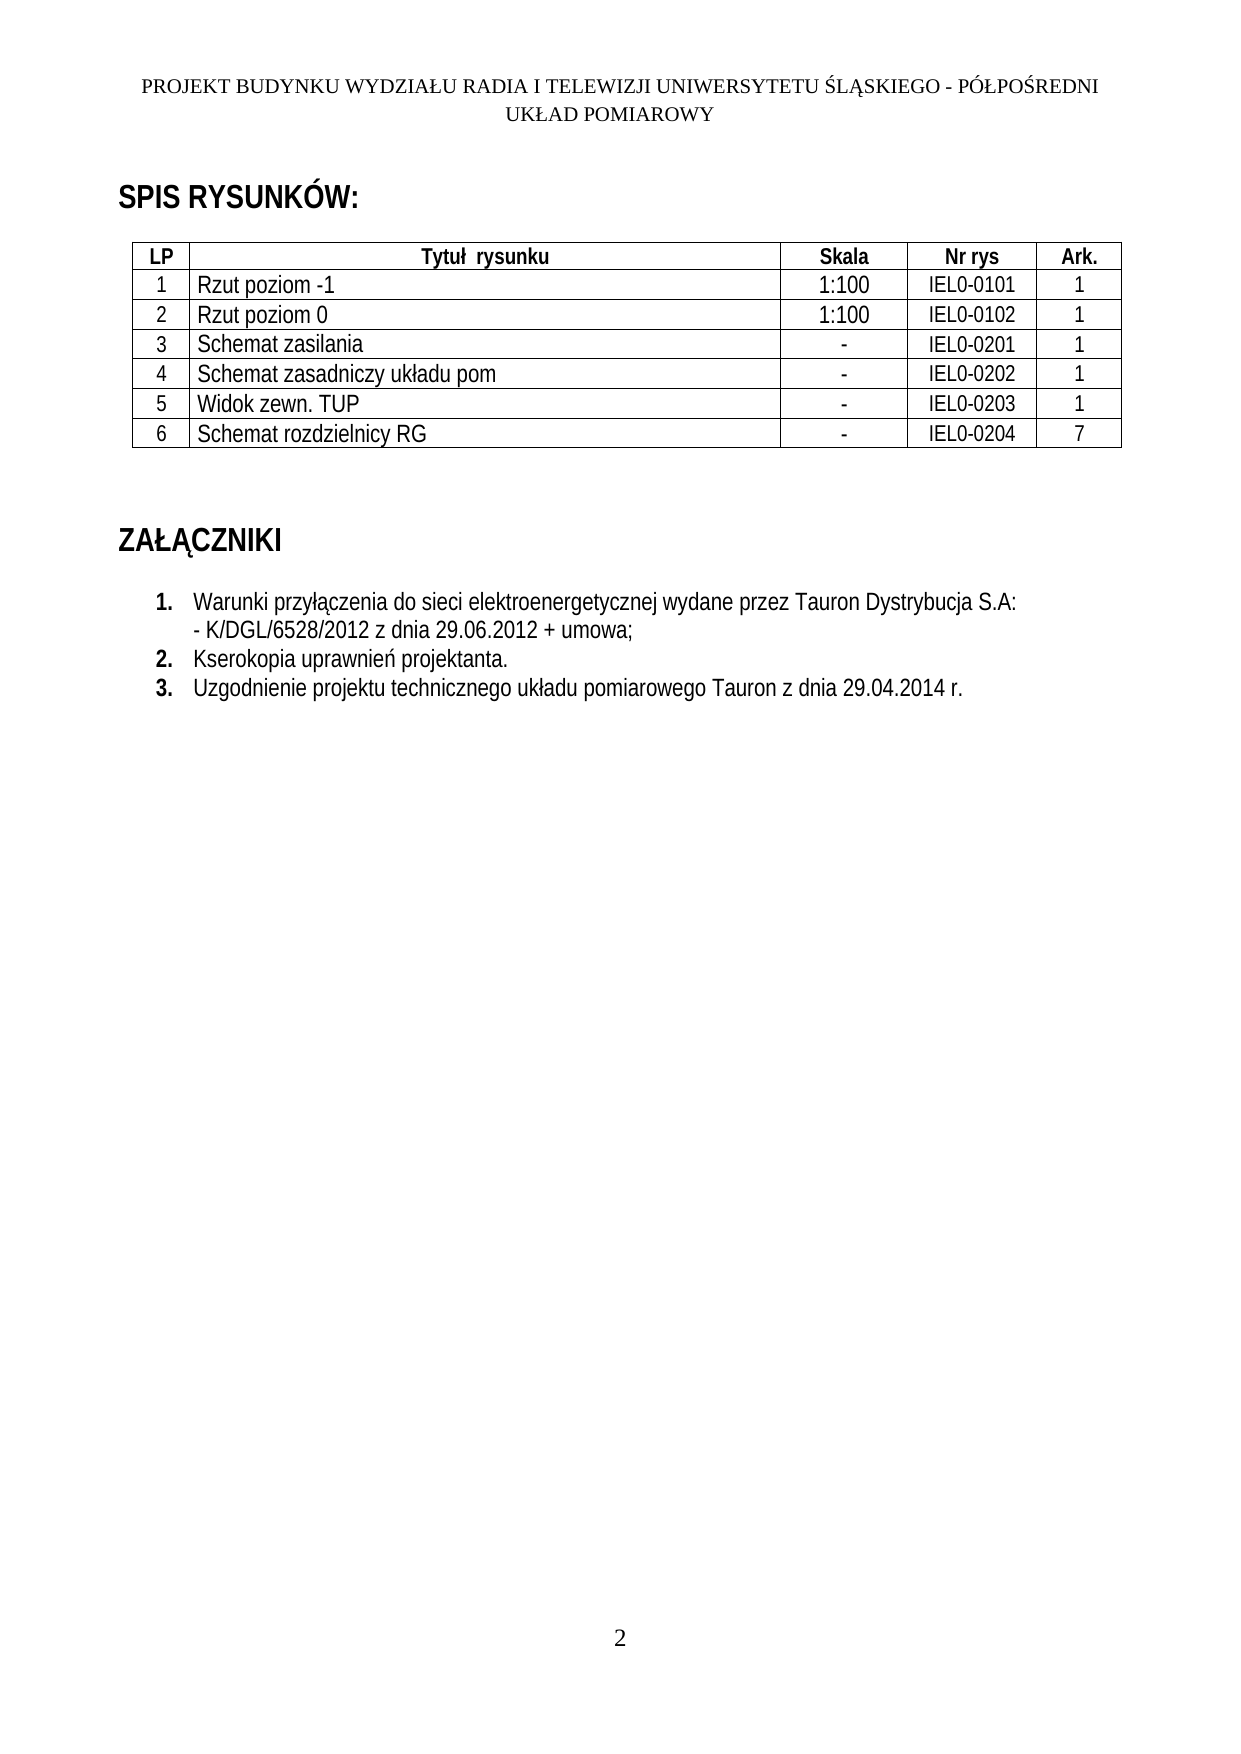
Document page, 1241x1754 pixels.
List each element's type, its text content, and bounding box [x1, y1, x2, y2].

table_cell IEL0-0102 [908, 300, 1036, 328]
table_cell 1 [1037, 270, 1121, 299]
table_header Skala [781, 243, 907, 269]
subtitle ZAŁĄCZNIKI [118, 520, 1122, 558]
table_cell Schemat zasadniczy układu pom [190, 359, 780, 388]
table_cell Schemat zasilania [190, 330, 780, 358]
table_cell 1 [133, 270, 189, 299]
table_cell - [781, 419, 907, 447]
table_cell 1:100 [781, 300, 907, 328]
list Uzgodnienie projektu technicznego układu pomiarowego Tauron z dnia 29.04.2014 r. [156, 673, 1122, 701]
table_cell 2 [133, 300, 189, 328]
table_cell 1:100 [781, 270, 907, 299]
table_cell 1 [1037, 389, 1121, 417]
table_header Tytuł rysunku [190, 243, 780, 269]
table_header LP [133, 243, 189, 269]
table_cell 1 [1037, 300, 1121, 328]
table_cell 7 [1037, 419, 1121, 447]
text - K/DGL/6528/2012 z dnia 29.06.2012 + umowa; [193, 615, 1122, 644]
table_cell IEL0-0203 [908, 389, 1036, 417]
table_cell 5 [133, 389, 189, 417]
table_cell IEL0-0202 [908, 359, 1036, 388]
table_cell Widok zewn. TUP [190, 389, 780, 417]
subtitle SPIS RYSUNKÓW: [118, 177, 1122, 215]
table_cell 1 [1037, 330, 1121, 358]
table_cell - [781, 330, 907, 358]
table_cell IEL0-0101 [908, 270, 1036, 299]
table_header Nr rys [908, 243, 1036, 269]
table_cell 6 [133, 419, 189, 447]
table_cell IEL0-0204 [908, 419, 1036, 447]
list Warunki przyłączenia do sieci elektroenergetycznej wydane przez Tauron Dystrybucja S.A: [156, 587, 1122, 615]
table_cell Rzut poziom -1 [190, 270, 780, 299]
table_cell 3 [133, 330, 189, 358]
table_cell 4 [133, 359, 189, 388]
table_cell - [781, 389, 907, 417]
table_header Ark. [1037, 243, 1121, 269]
table_cell - [781, 359, 907, 388]
table_cell 1 [1037, 359, 1121, 388]
table_cell Schemat rozdzielnicy RG [190, 419, 780, 447]
table_cell IEL0-0201 [908, 330, 1036, 358]
table_cell Rzut poziom 0 [190, 300, 780, 328]
list Kserokopia uprawnień projektanta. [156, 644, 1122, 673]
